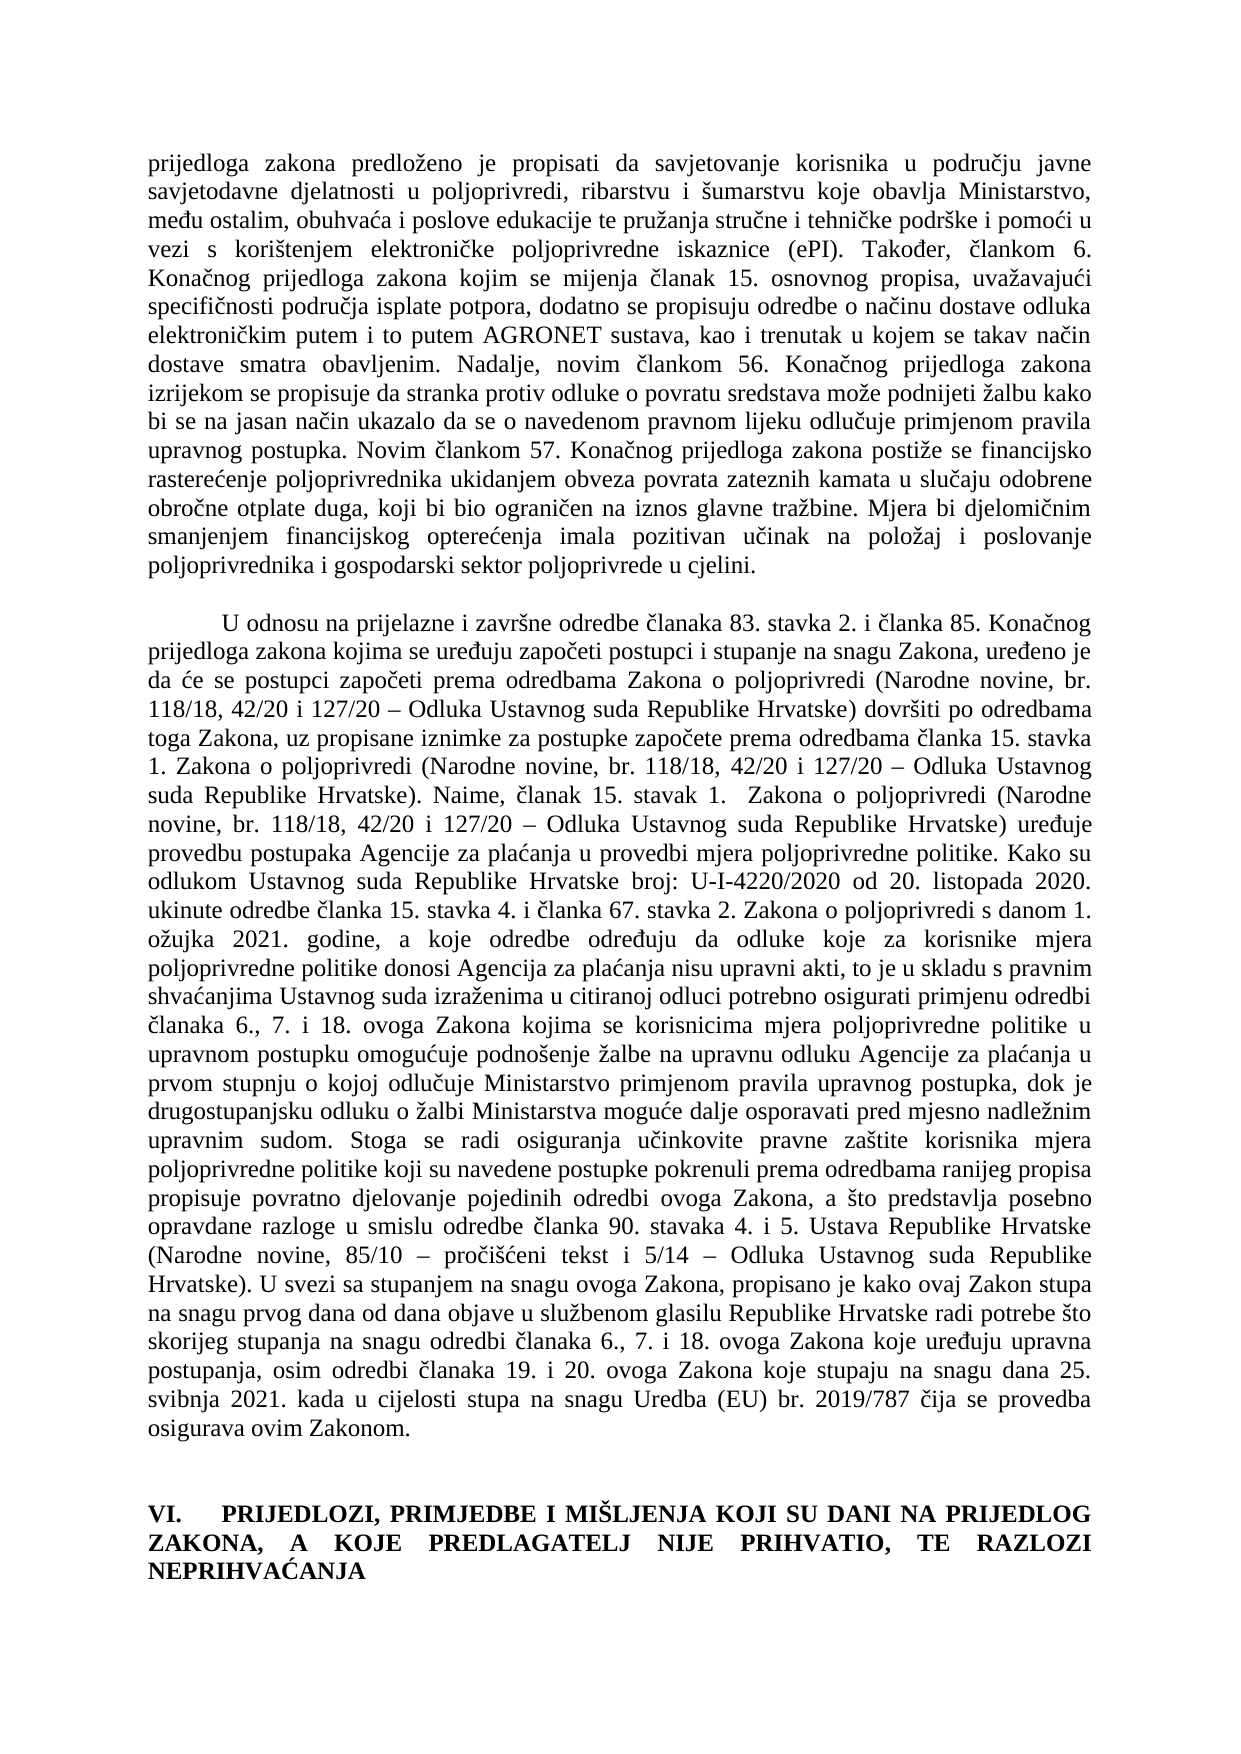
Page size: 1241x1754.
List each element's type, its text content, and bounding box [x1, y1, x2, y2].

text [148, 148, 1093, 579]
text U odnosu na prijelazne i završne odredbe članaka 83. stavka 2. i članka 85. Konačnog prijedloga zakona kojima se uređuju započeti postupci i stupanje na snagu Zakona, uređeno je da će se postupci započeti prema odredbama Zakona o poljoprivredi (Narodne novine, br. 118/18, 42/20 i 127/20 – Odluka Ustavnog suda Republike Hrvatske) dovršiti po odredbama toga Zakona, uz propisane iznimke za postupke započete prema odredbama članka 15. stavka 1. Zakona o poljoprivredi (Narodne novine, br. 118/18, 42/20 i 127/20 – Odluka Ustavnog suda Republike Hrvatske). Naime, članak 15. stavak 1. Zakona o poljoprivredi (Narodne novine, br. 118/18, 42/20 i 127/20 – Odluka Ustavnog suda Republike Hrvatske) uređuje provedbu postupaka Agencije za plaćanja u provedbi mjera poljoprivredne politike. Kako su odlukom Ustavnog suda Republike Hrvatske broj: U-I-4220/2020 od 20. listopada 2020. ukinute odredbe članka 15. stavka 4. i članka 67. stavka 2. Zakona o poljoprivredi s danom 1. ožujka 2021. godine, a koje odredbe određuju da odluke koje za korisnike mjera poljoprivredne politike donosi Agencija za plaćanja nisu upravni akti, to je u skladu s pravnim shvaćanjima Ustavnog suda izraženima u citiranoj odluci potrebno osigurati primjenu odredbi članaka 6., 7. i 18. ovoga Zakona kojima se korisnicima mjera poljoprivredne politike u upravnom postupku omogućuje podnošenje žalbe na upravnu odluku Agencije za plaćanja u prvom stupnju o kojoj odlučuje Ministarstvo primjenom pravila upravnog postupka, dok je drugostupanjsku odluku o žalbi Ministarstva moguće dalje osporavati pred mjesno nadležnim upravnim sudom. Stoga se radi osiguranja učinkovite pravne zaštite korisnika mjera poljoprivredne politike koji su navedene postupke pokrenuli prema odredbama ranijeg propisa propisuje povratno djelovanje pojedinih odredbi ovoga Zakona, a što predstavlja posebno opravdane razloge u smislu odredbe članka 90. stavaka 4. i 5. Ustava Republike Hrvatske (Narodne novine, 85/10 – pročišćeni tekst i 5/14 – Odluka Ustavnog suda Republike Hrvatske). U svezi sa stupanjem na snagu ovoga Zakona, propisano je kako ovaj Zakon stupa na snagu prvog dana od dana objave u službenom glasilu Republike Hrvatske radi potrebe što skorijeg stupanja na snagu odredbi članaka 6., 7. i 18. ovoga Zakona koje uređuju upravna postupanja, osim odredbi članaka 19. i 20. ovoga Zakona koje stupaju na snagu dana 25. svibnja 2021. kada u cijelosti stupa na snagu Uredba (EU) br. 2019/787 čija se provedba osigurava ovim Zakonom. [148, 608, 1093, 1441]
text VI. PRIJEDLOZI, PRIMJEDBE I MIŠLJENJA KOJI SU DANI NA PRIJEDLOG ZAKONA, A KOJE PREDLAGATELJ NIJE PRIHVATIO, TE RAZLOZI NEPRIHVAĆANJA [148, 1499, 1093, 1585]
